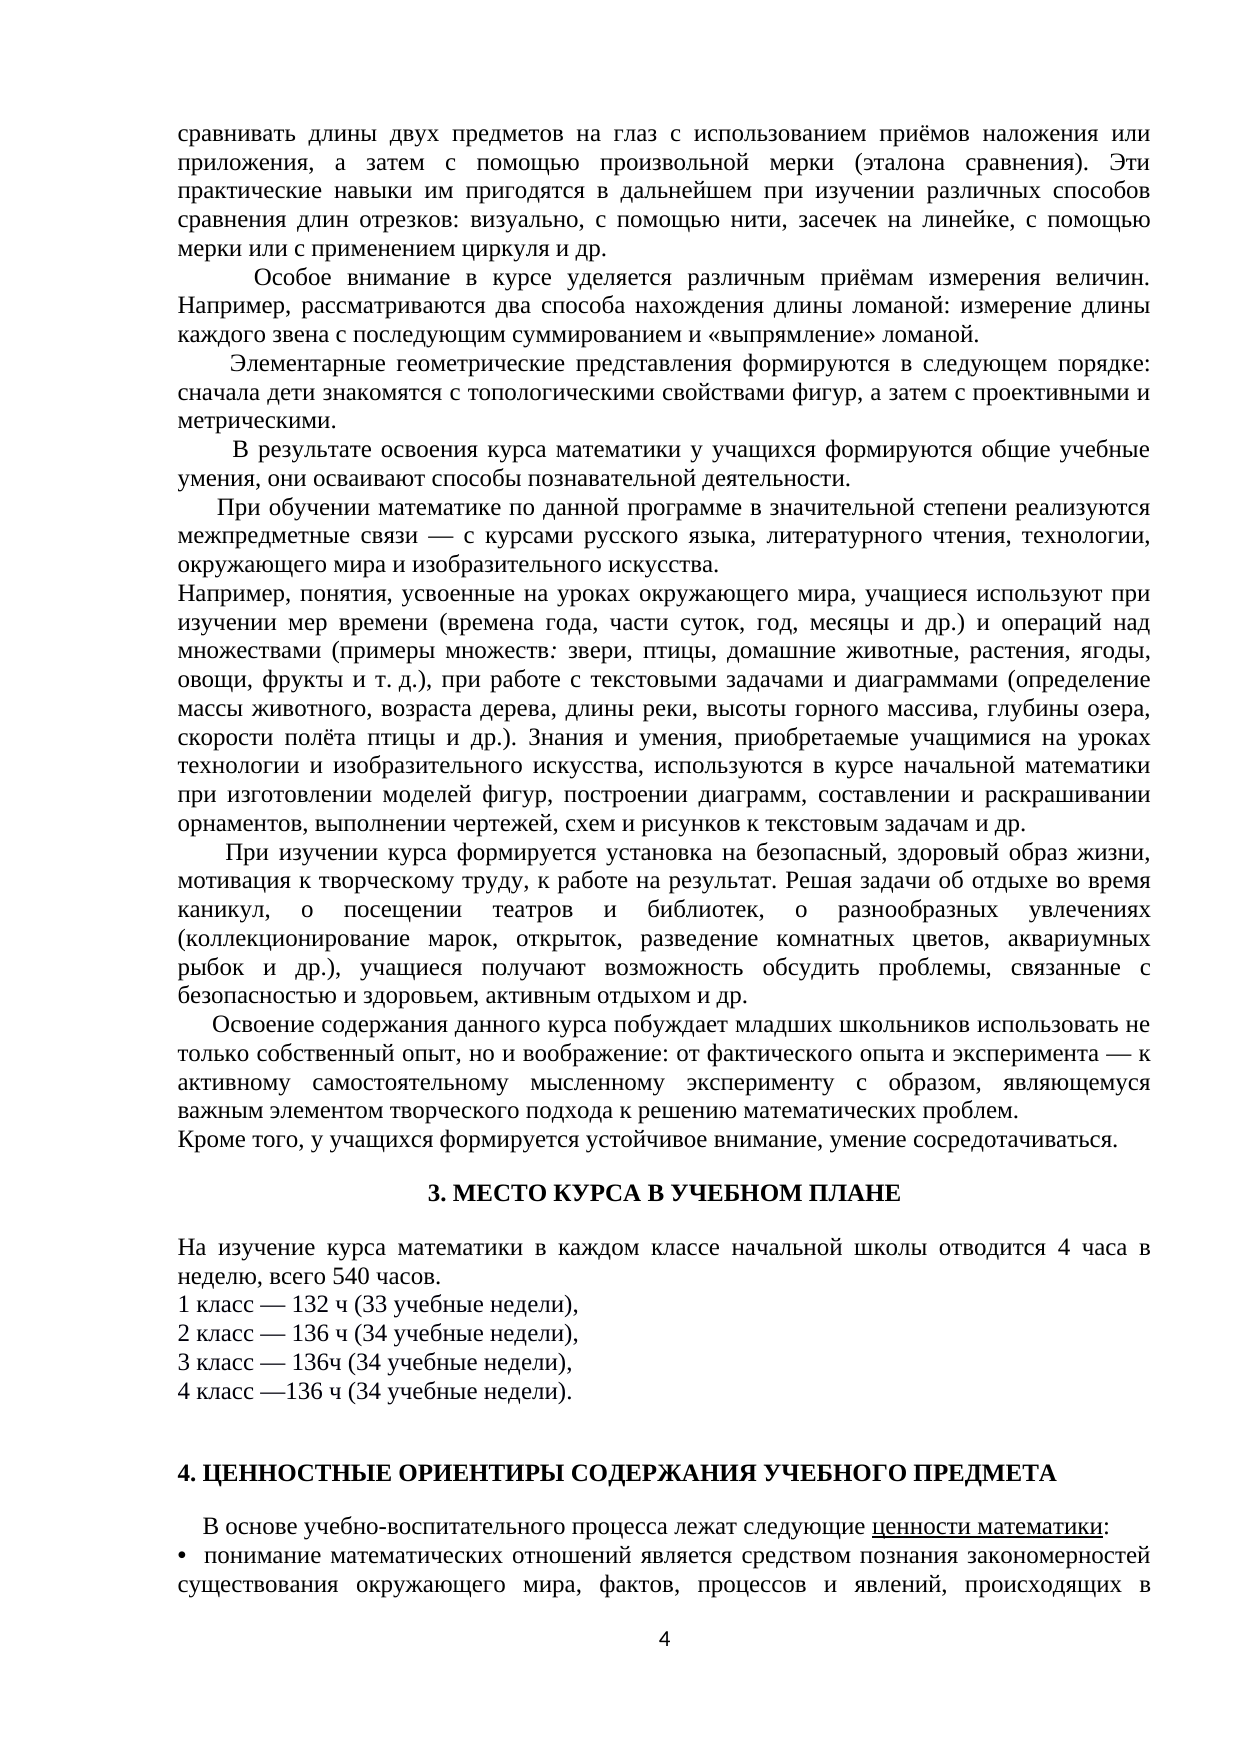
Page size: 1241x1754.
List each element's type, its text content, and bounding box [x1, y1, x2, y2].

text На изучение курса математики в каждом классе начальной школы отводится 4 часа в неделю, всего 540 часов. [177, 1232, 1152, 1289]
text Элементарные геометрические представления формируются в следующем порядке: сначала дети знакомятся с топологическими свойствами фигур, а затем с проективными и метрическими. [177, 348, 1152, 434]
text Особое внимание в курсе уделяется различным приёмам измерения величин. Например, рассматриваются два способа нахождения длины ломаной: измерение длины каждого звена с последующим суммированием и «выпрямление» ломаной. [177, 262, 1152, 348]
text Освоение содержания данного курса побуждает младших школьников использовать не только собственный опыт, но и воображение: от фактического опыта и эксперимента — к активному самостоятельному мысленному эксперименту с образом, являющемуся важным элементом творческого подхода к решению математических проблем. [177, 1009, 1152, 1124]
text Кроме того, у учащихся формируется устойчивое внимание, умение сосредотачиваться. [177, 1124, 1152, 1153]
text 2 класс — 136 ч (34 учебные недели), [177, 1318, 1152, 1347]
text В результате освоения курса математики у учащихся формируются общие учебные умения, они осваивают способы познавательной деятельности. [177, 434, 1152, 492]
text Например, понятия, усвоенные на уроках окружающего мира, учащиеся используют при изучении мер времени (времена года, части суток, год, месяцы и др.) и операций над множествами (примеры множеств: звери, птицы, домашние животные, растения, ягоды, овощи, фрукты и т. д.), при работе с текстовыми задачами и диаграммами (определение массы животного, возраста дерева, длины реки, высоты горного массива, глубины озера, скорости полёта птицы и др.). Знания и умения, приобретаемые учащимися на уроках технологии и изобразительного искусства, используются в курсе начальной математики при изготовлении моделей фигур, построении диаграмм, составлении и раскрашивании орнаментов, выполнении чертежей, схем и рисунков к текстовым задачам и др. [177, 578, 1152, 837]
text 3. МЕСТО КУРСА В УЧЕБНОМ ПЛАНЕ [177, 1178, 1152, 1207]
text В основе учебно-воспитательного процесса лежат следующие ценности математики: [177, 1511, 1152, 1540]
text 4 класс —136 ч (34 учебные недели). [177, 1376, 1152, 1404]
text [177, 1540, 1152, 1598]
text 4. ЦЕННОСТНЫЕ ОРИЕНТИРЫ СОДЕРЖАНИЯ УЧЕБНОГО ПРЕДМЕТА [177, 1458, 1152, 1486]
text 1 класс — 132 ч (33 учебные недели), [177, 1289, 1152, 1318]
text При изучении курса формируется установка на безопасный, здоровый образ жизни, мотивация к творческому труду, к работе на результат. Решая задачи об отдыхе во время каникул, о посещении театров и библиотек, о разнообразных увлечениях (коллекционирование марок, открыток, разведение комнатных цветов, аквариумных рыбок и др.), учащиеся получают возможность обсудить проблемы, связанные с безопасностью и здоровьем, активным отдыхом и др. [177, 837, 1152, 1009]
text 3 класс — 136ч (34 учебные недели), [177, 1347, 1152, 1376]
text При обучении математике по данной программе в значительной степени реализуются межпредметные связи — с курсами русского языка, литературного чтения, технологии, окружающего мира и изобразительного искусства. [177, 492, 1152, 578]
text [177, 118, 1152, 262]
